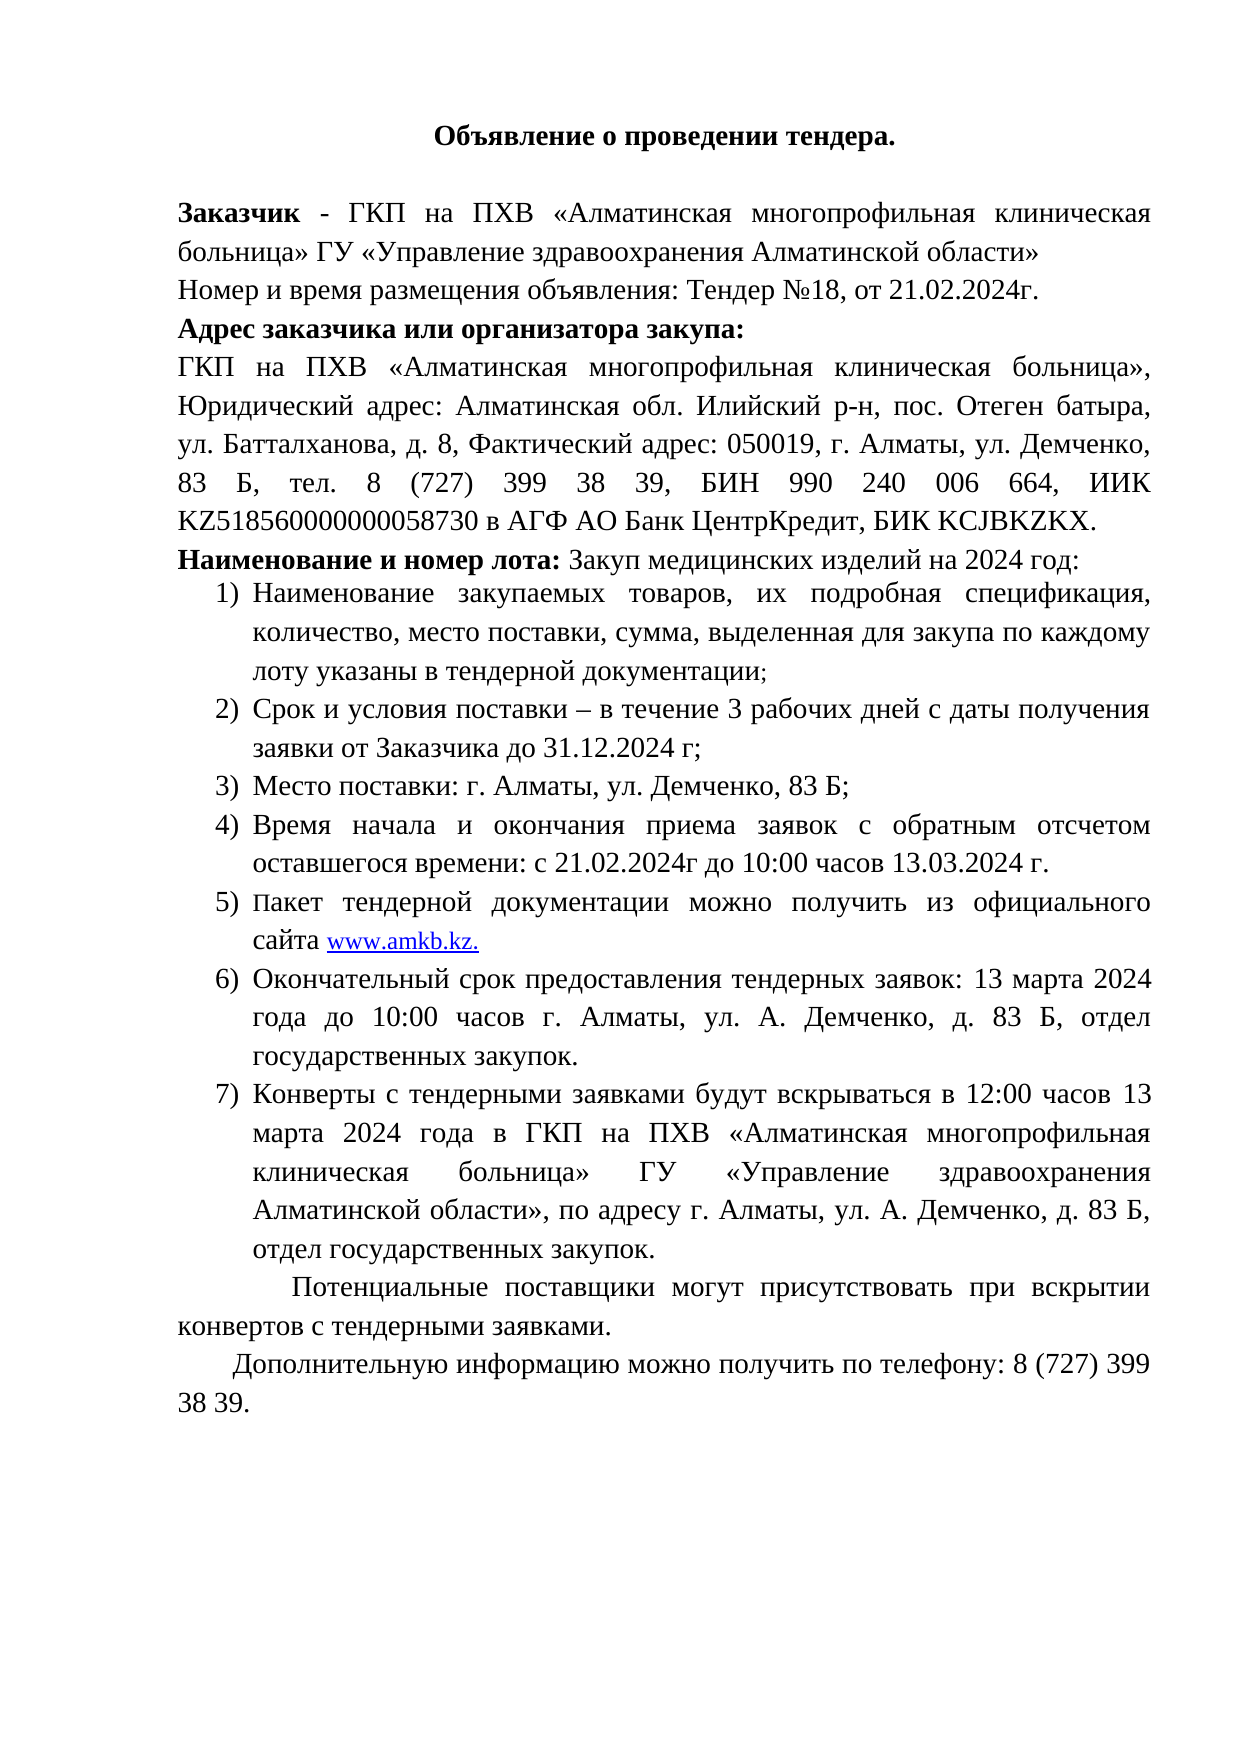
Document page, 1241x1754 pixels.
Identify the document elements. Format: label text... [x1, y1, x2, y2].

list Срок и условия поставки – в течение 3 рабочих дней с даты получения заявки от Заказчика до 31.12.2024 г; [215, 691, 1152, 763]
text Заказчик - ГКП на ПХВ «Алматинская многопрофильная клиническая больница» ГУ «Управление здравоохранения Алматинской области» [177, 195, 1152, 267]
text Дополнительную информацию можно получить по телефону: 8 (727) 399 38 39. [177, 1346, 1152, 1418]
text Объявление о проведении тендера. [177, 118, 1152, 152]
list Наименование закупаемых товаров, их подробная спецификация, количество, место поставки, сумма, выделенная для закупа по каждому лоту указаны в тендерной документации; [215, 576, 1152, 686]
text ГКП на ПХВ «Алматинская многопрофильная клиническая больница», Юридический адрес: Алматинская обл. Илийский р-н, пос. Отеген батыра, ул. Батталханова, д. 8, Фактический адрес: 050019, г. Алматы, ул. Демченко, 83 Б, тел. 8 (727) 399 38 39, БИН 990 240 006 664, ИИК KZ518560000000058730 в АГФ АО Банк ЦентрКредит, БИК KCJBKZKX. [177, 349, 1152, 537]
list Окончательный срок предоставления тендерных заявок: 13 марта 2024 года до 10:00 часов г. Алматы, ул. А. Демченко, д. 83 Б, отдел государственных закупок. [215, 961, 1152, 1072]
text Наименование и номер лота: Закуп медицинских изделий на 2024 год: [177, 542, 1152, 576]
list Конверты с тендерными заявками будут вскрываться в 12:00 часов 13 марта 2024 года в ГКП на ПХВ «Алматинская многопрофильная клиническая больница» ГУ «Управление здравоохранения Алматинской области», по адресу г. Алматы, ул. А. Демченко, д. 83 Б, отдел государственных закупок. [215, 1077, 1152, 1264]
text Потенциальные поставщики могут присутствовать при вскрытии конвертов с тендерными заявками. [177, 1269, 1152, 1341]
list Место поставки: г. Алматы, ул. Демченко, 83 Б; [215, 768, 1152, 802]
text Номер и время размещения объявления: Тендер №18, от 21.02.2024г. [177, 272, 1152, 306]
text Адрес заказчика или организатора закупа: [177, 311, 1152, 344]
list Пакет тендерной документации можно получить из официального сайта www.amkb.kz. [215, 884, 1152, 956]
list Время начала и окончания приема заявок с обратным отсчетом оставшегося времени: с 21.02.2024г до 10:00 часов 13.03.2024 г. [215, 807, 1152, 879]
